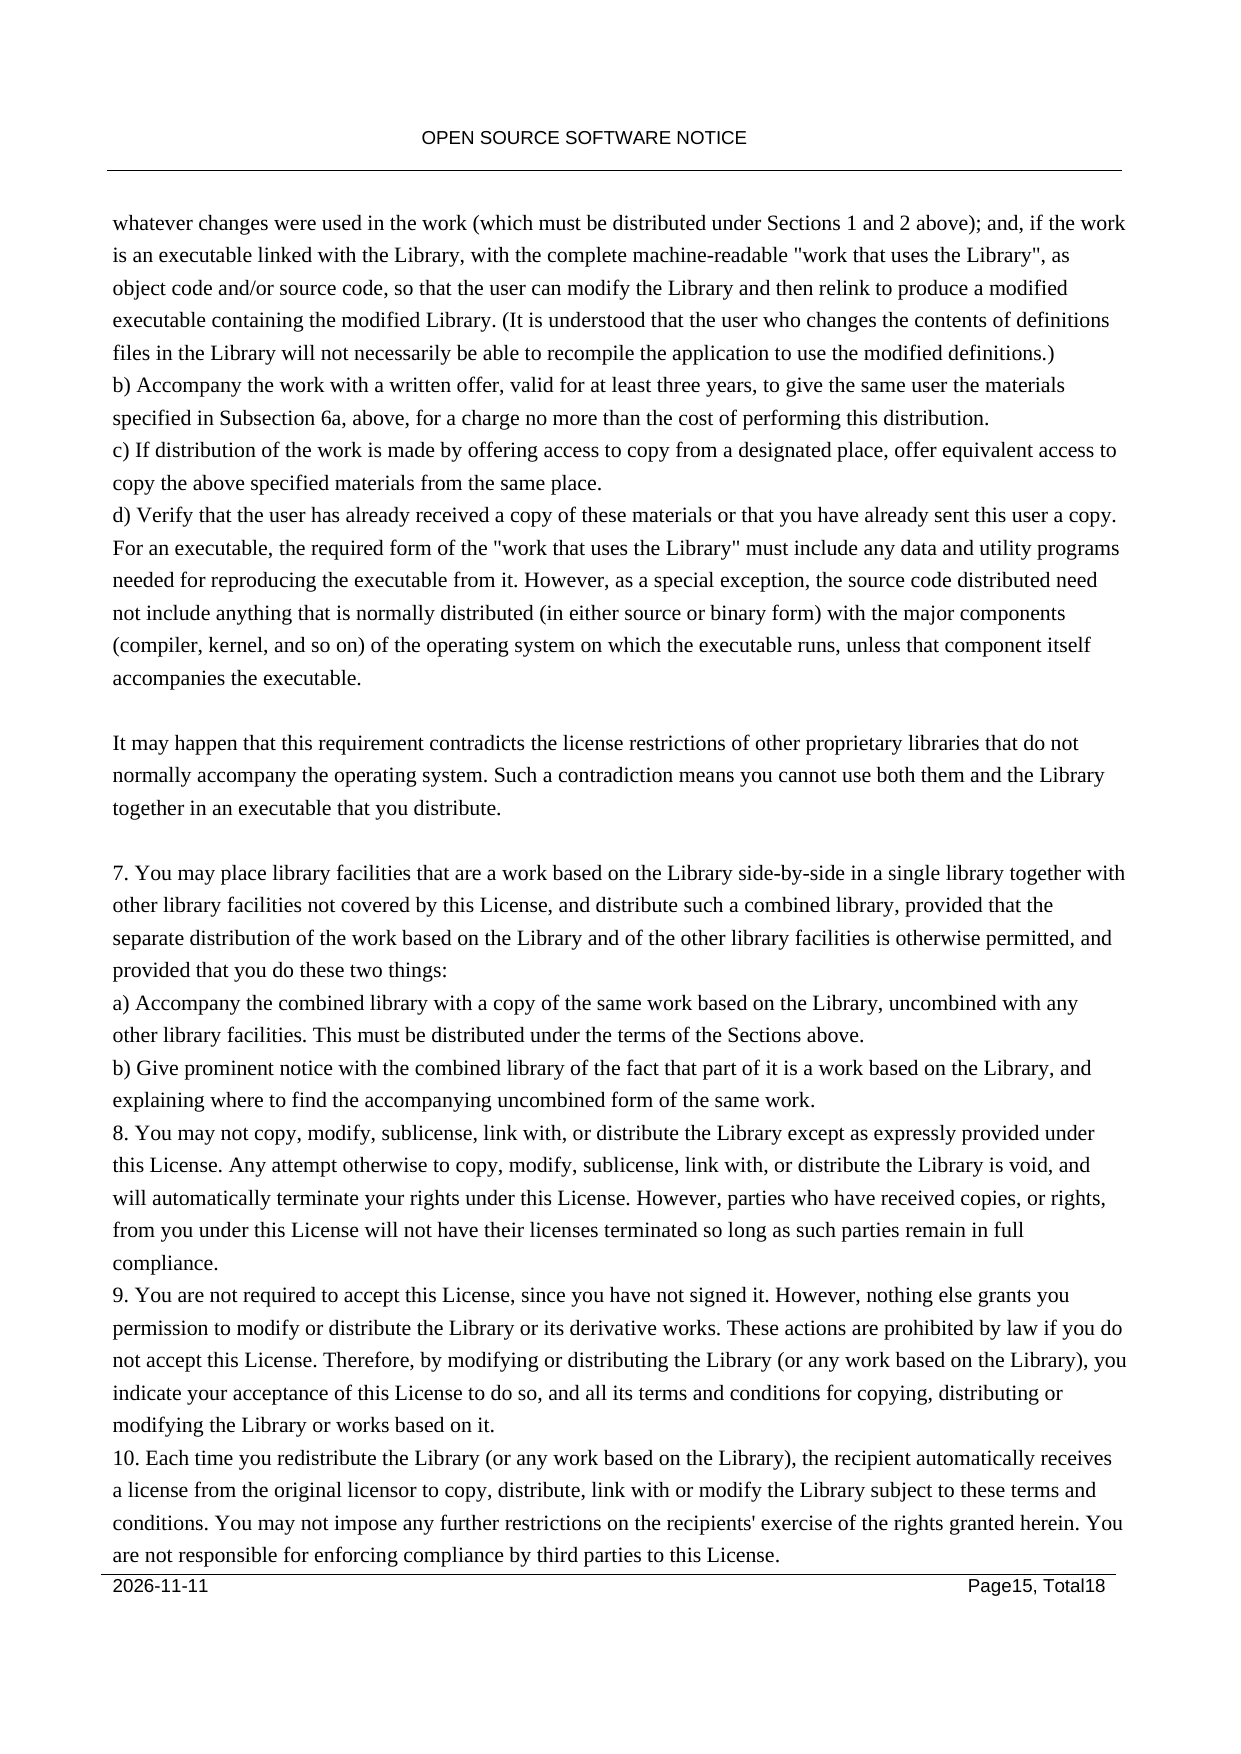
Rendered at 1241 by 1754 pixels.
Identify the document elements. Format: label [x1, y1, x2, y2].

text [112, 206, 1128, 1571]
